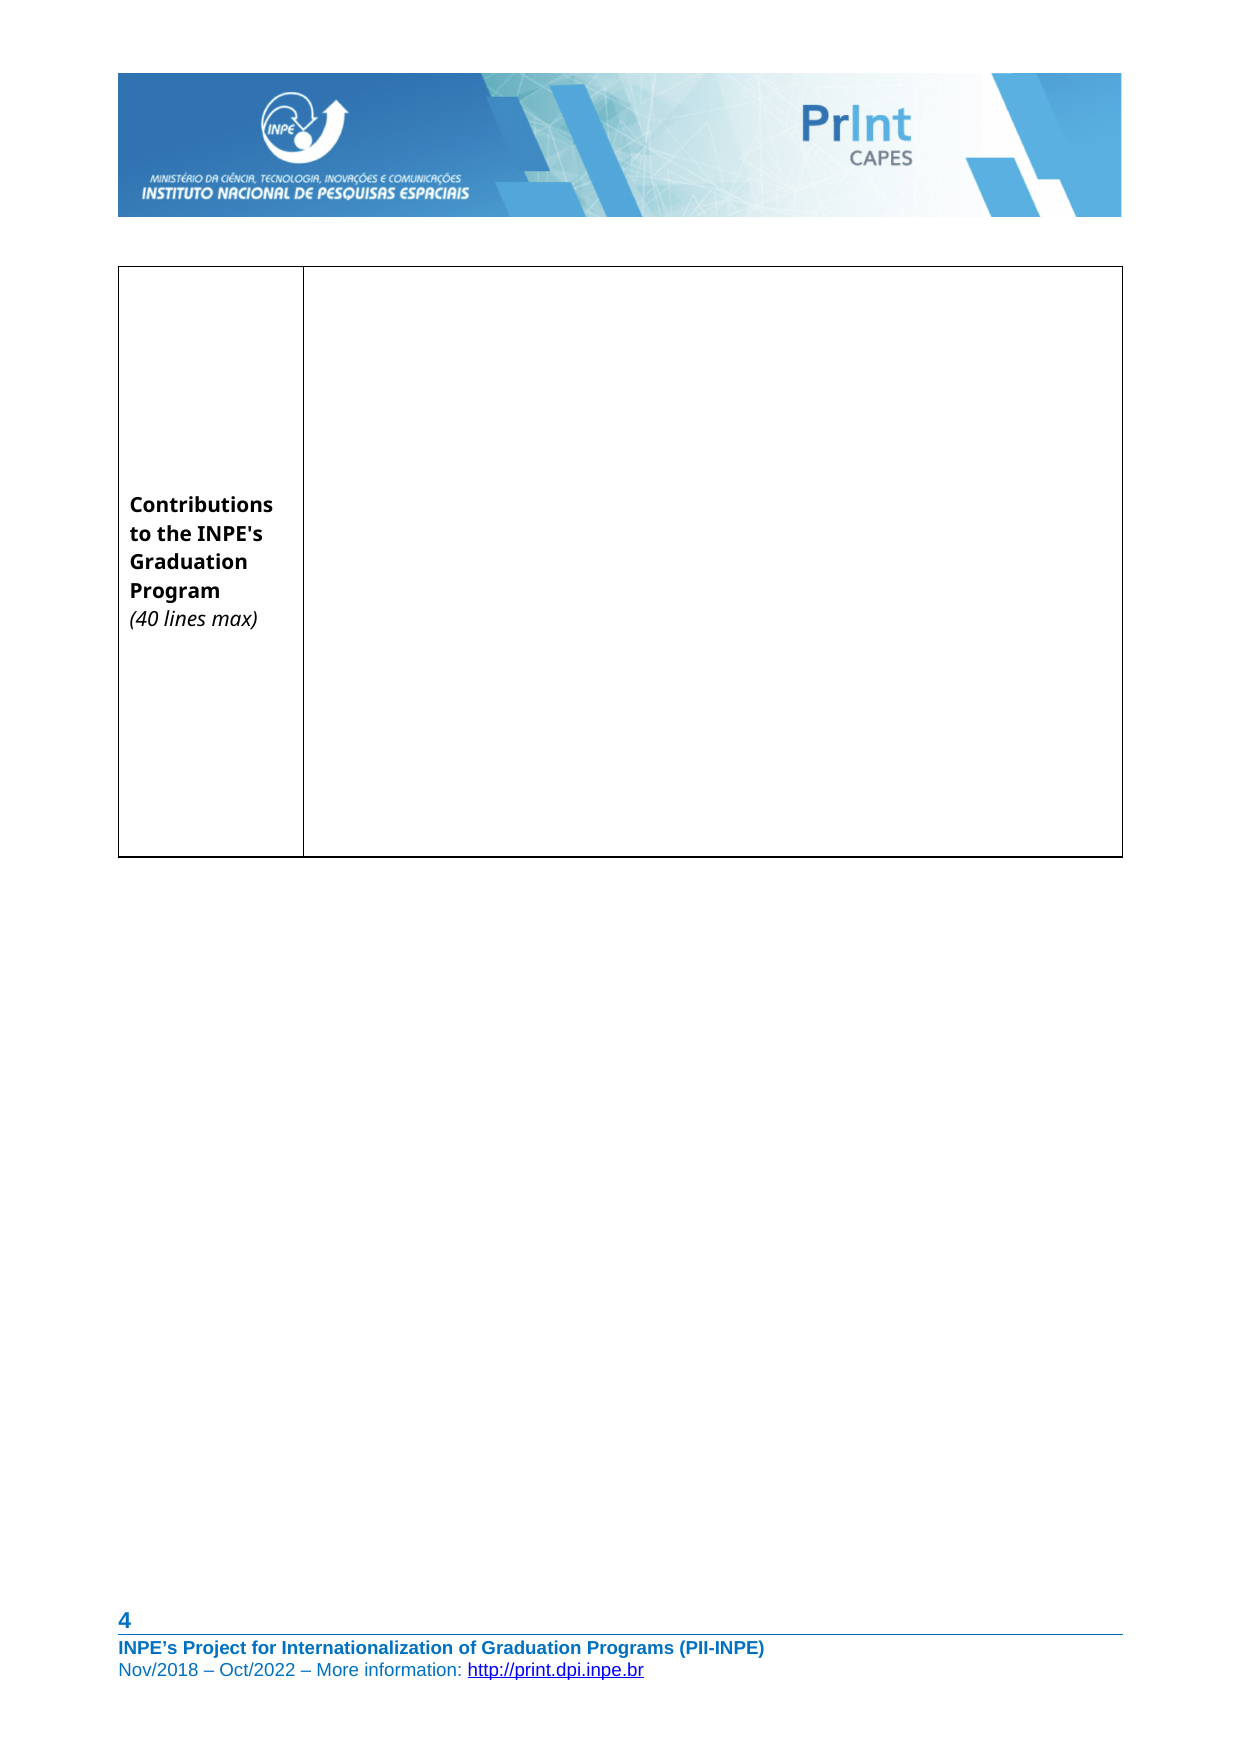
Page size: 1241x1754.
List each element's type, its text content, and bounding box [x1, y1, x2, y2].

picture [118, 73, 1122, 217]
table_cell Contributions to the INPE's Graduation Program (40 lines max) [119, 267, 303, 856]
table_cell [304, 267, 1122, 856]
